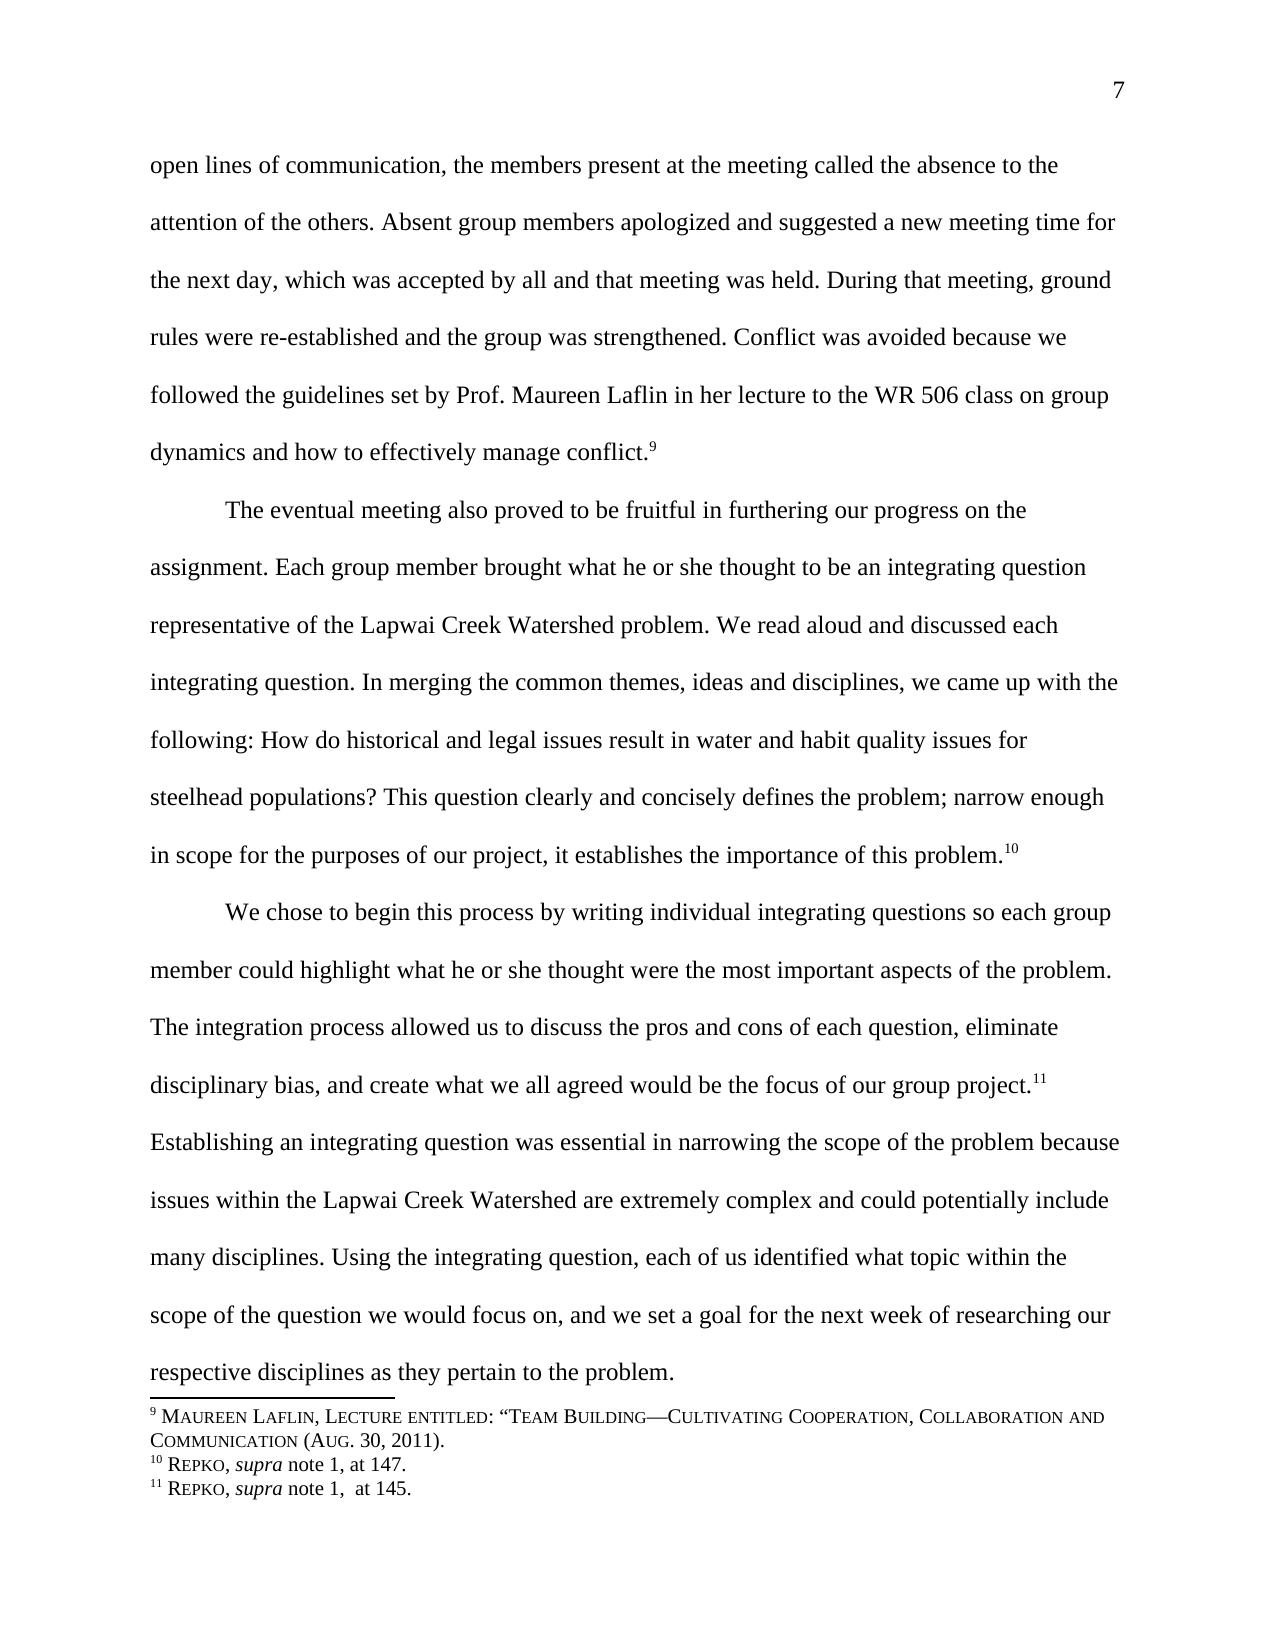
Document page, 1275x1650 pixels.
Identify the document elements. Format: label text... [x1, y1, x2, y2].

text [150, 150, 1125, 466]
text The eventual meeting also proved to be fruitful in furthering our progress on the assignment. Each group member brought what he or she thought to be an integrating question representative of the Lapwai Creek Watershed problem. We read aloud and discussed each integrating question. In merging the common themes, ideas and disciplines, we came up with the following: How do historical and legal issues result in water and habit quality issues for steelhead populations? This question clearly and concisely defines the problem; narrow enough in scope for the purposes of our project, it establishes the importance of this problem. [150, 495, 1125, 869]
text We chose to begin this process by writing individual integrating questions so each group member could highlight what he or she thought were the most important aspects of the problem. The integration process allowed us to discuss the pros and cons of each question, eliminate disciplinary bias, and create what we all agreed would be the focus of our group project. Establishing an integrating question was essential in narrowing the scope of the problem because issues within the Lapwai Creek Watershed are extremely complex and could potentially include many disciplines. Using the integrating question, each of us identified what topic within the scope of the question we would focus on, and we set a goal for the next week of researching our respective disciplines as they pertain to the problem. [150, 897, 1125, 1386]
